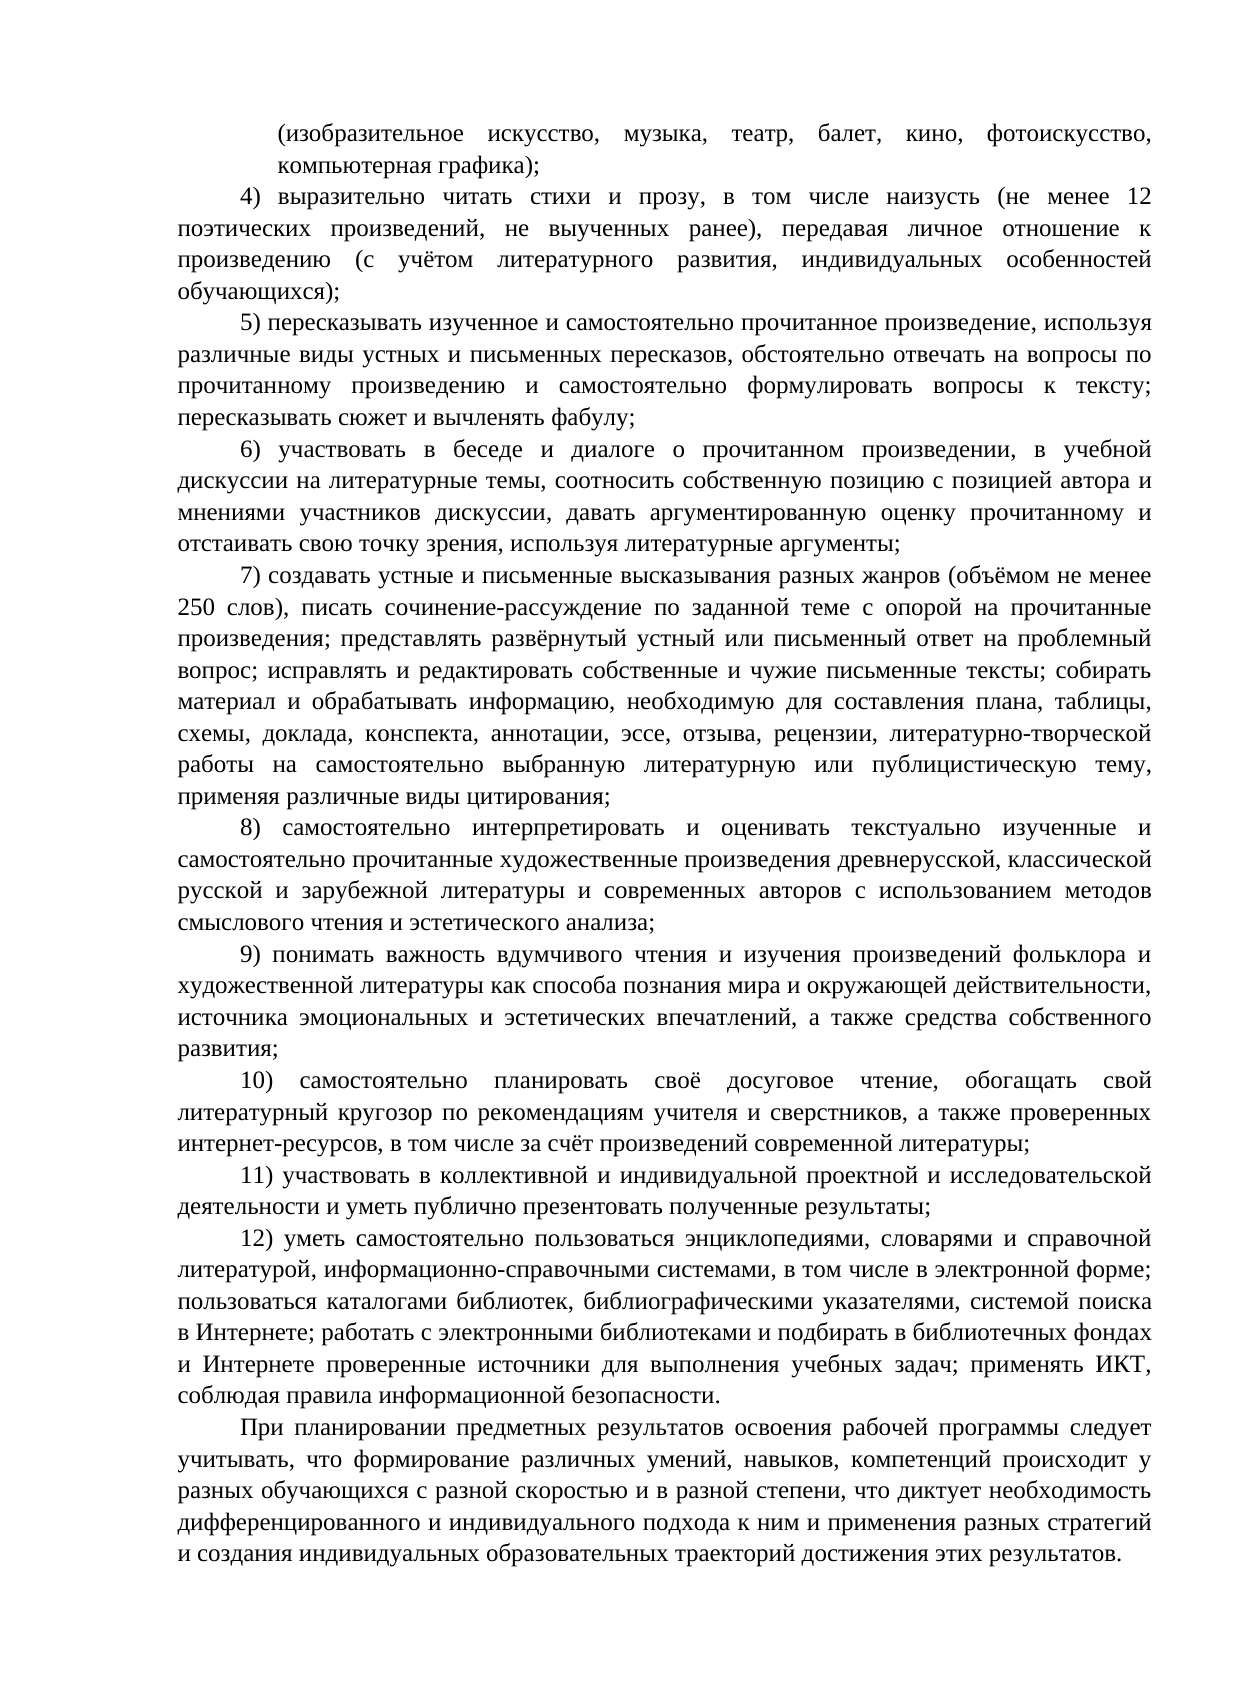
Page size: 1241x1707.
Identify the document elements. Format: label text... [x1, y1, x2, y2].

text 11) участвовать в коллективной и индивидуальной проектной и исследовательской деятельности и уметь публично презентовать полученные результаты; [177, 1160, 1152, 1220]
text 10) самостоятельно планировать своё досуговое чтение, обогащать свой литературный кругозор по рекомендациям учителя и сверстников, а также проверенных интернет-ресурсов, в том числе за счёт произведений современной литературы; [177, 1065, 1152, 1157]
text 5) пересказывать изученное и самостоятельно прочитанное произведение, используя различные виды устных и письменных пересказов, обстоятельно отвечать на вопросы по прочитанному произведению и самостоятельно формулировать вопросы к тексту; пересказывать сюжет и вычленять фабулу; [177, 307, 1152, 431]
text При планировании предметных результатов освоения рабочей программы следует учитывать, что формирование различных умений, навыков, компетенций происходит у разных обучающихся с разной скоростью и в разной степени, что диктует необходимость дифференцированного и индивидуального подхода к ним и применения разных стратегий и создания индивидуальных образовательных траекторий достижения этих результатов. [177, 1412, 1152, 1567]
text 12) уметь самостоятельно пользоваться энциклопедиями, словарями и справочной литературой, информационно-справочными системами, в том числе в электронной форме; пользоваться каталогами библиотек, библиографическими указателями, системой поиска в Интернете; работать с электронными библиотеками и подбирать в библиотечных фондах и Интернете проверенные источники для выполнения учебных задач; применять ИКТ, соблюдая правила информационной безопасности. [177, 1223, 1152, 1409]
text 9) понимать важность вдумчивого чтения и изучения произведений фольклора и художественной литературы как способа познания мира и окружающей действительности, источника эмоциональных и эстетических впечатлений, а также средства собственного развития; [177, 939, 1152, 1062]
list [240, 118, 1152, 178]
text 8) самостоятельно интерпретировать и оценивать текстуально изученные и самостоятельно прочитанные художественные произведения древнерусской, классической русской и зарубежной литературы и современных авторов с использованием методов смыслового чтения и эстетического анализа; [177, 812, 1152, 936]
text 6) участвовать в беседе и диалоге о прочитанном произведении, в учебной дискуссии на литературные темы, соотносить собственную позицию с позицией автора и мнениями участников дискуссии, давать аргументированную оценку прочитанному и отстаивать свою точку зрения, используя литературные аргументы; [177, 434, 1152, 557]
text 4) выразительно читать стихи и прозу, в том числе наизусть (не менее 12 поэтических произведений, не выученных ранее), передавая личное отношение к произведению (с учётом литературного развития, индивидуальных особенностей обучающихся); [177, 181, 1152, 305]
text 7) создавать устные и письменные высказывания разных жанров (объёмом не менее 250 слов), писать сочинение-рассуждение по заданной теме с опорой на прочитанные произведения; представлять развёрнутый устный или письменный ответ на проблемный вопрос; исправлять и редактировать собственные и чужие письменные тексты; собирать материал и обрабатывать информацию, необходимую для составления плана, таблицы, схемы, доклада, конспекта, аннотации, эссе, отзыва, рецензии, литературно-творческой работы на самостоятельно выбранную литературную или публицистическую тему, применяя различные виды цитирования; [177, 560, 1152, 810]
